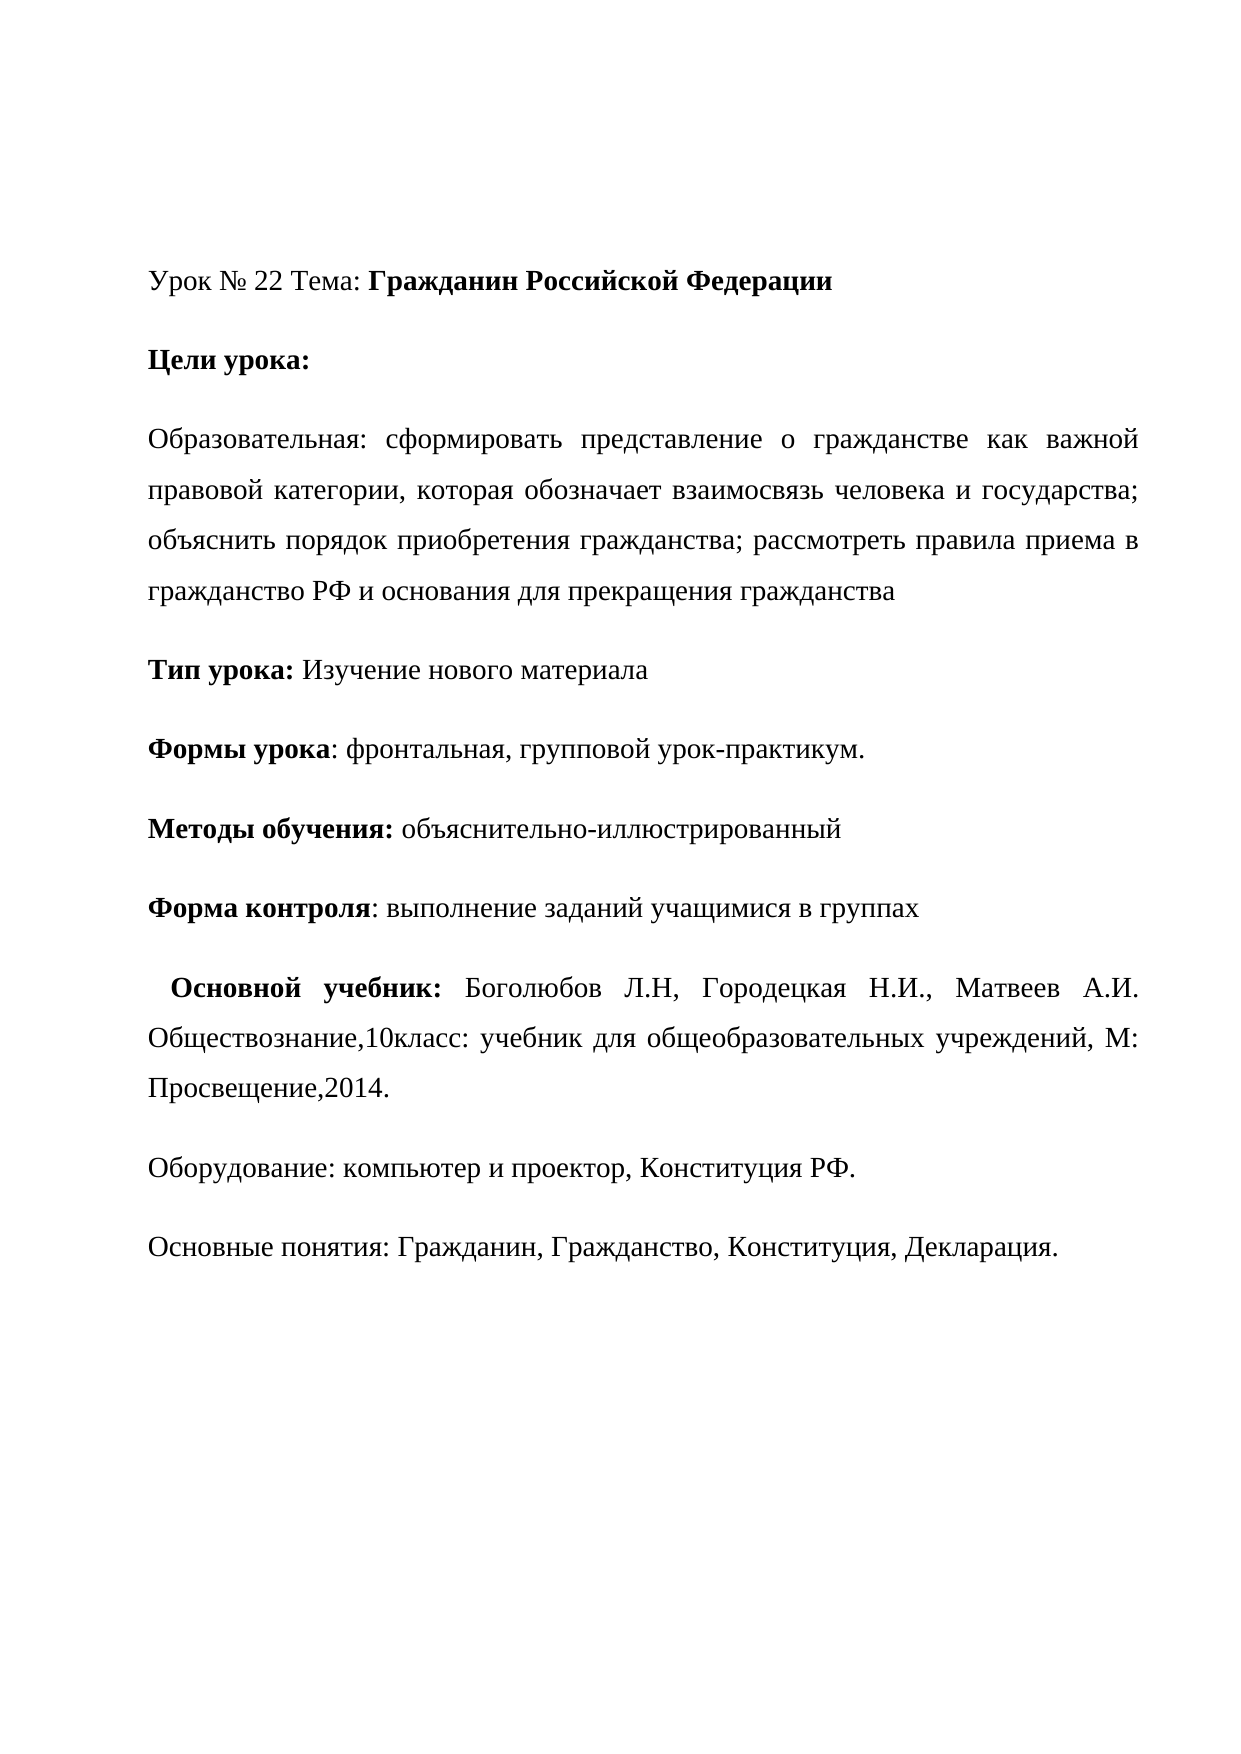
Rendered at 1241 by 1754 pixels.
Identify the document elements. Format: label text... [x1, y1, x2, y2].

text Основной учебник: Боголюбов Л.Н, Городецкая Н.И., Матвеев А.И. Обществознание,10класс: учебник для общеобразовательных учреждений, М: Просвещение,2014. [148, 970, 1140, 1104]
text Цели урока: [148, 342, 1140, 376]
text Формы урока: фронтальная, групповой урок-практикум. [148, 732, 1140, 765]
text Форма контроля: выполнение заданий учащимися в группах [148, 891, 1140, 924]
text Оборудование: компьютер и проектор, Конституция РФ. [148, 1150, 1140, 1184]
text Урок № 22 Тема: Гражданин Российской Федерации [148, 263, 1140, 296]
text Тип урока: Изучение нового материала [148, 652, 1140, 686]
text Основные понятия: Гражданин, Гражданство, Конституция, Декларация. [148, 1229, 1140, 1263]
text Методы обучения: объяснительно-иллюстрированный [148, 811, 1140, 844]
text Образовательная: сформировать представление о гражданстве как важной правовой категории, которая обозначает взаимосвязь человека и государства; объяснить порядок приобретения гражданства; рассмотреть правила приема в гражданство РФ и основания для прекращения гражданства [148, 422, 1140, 606]
